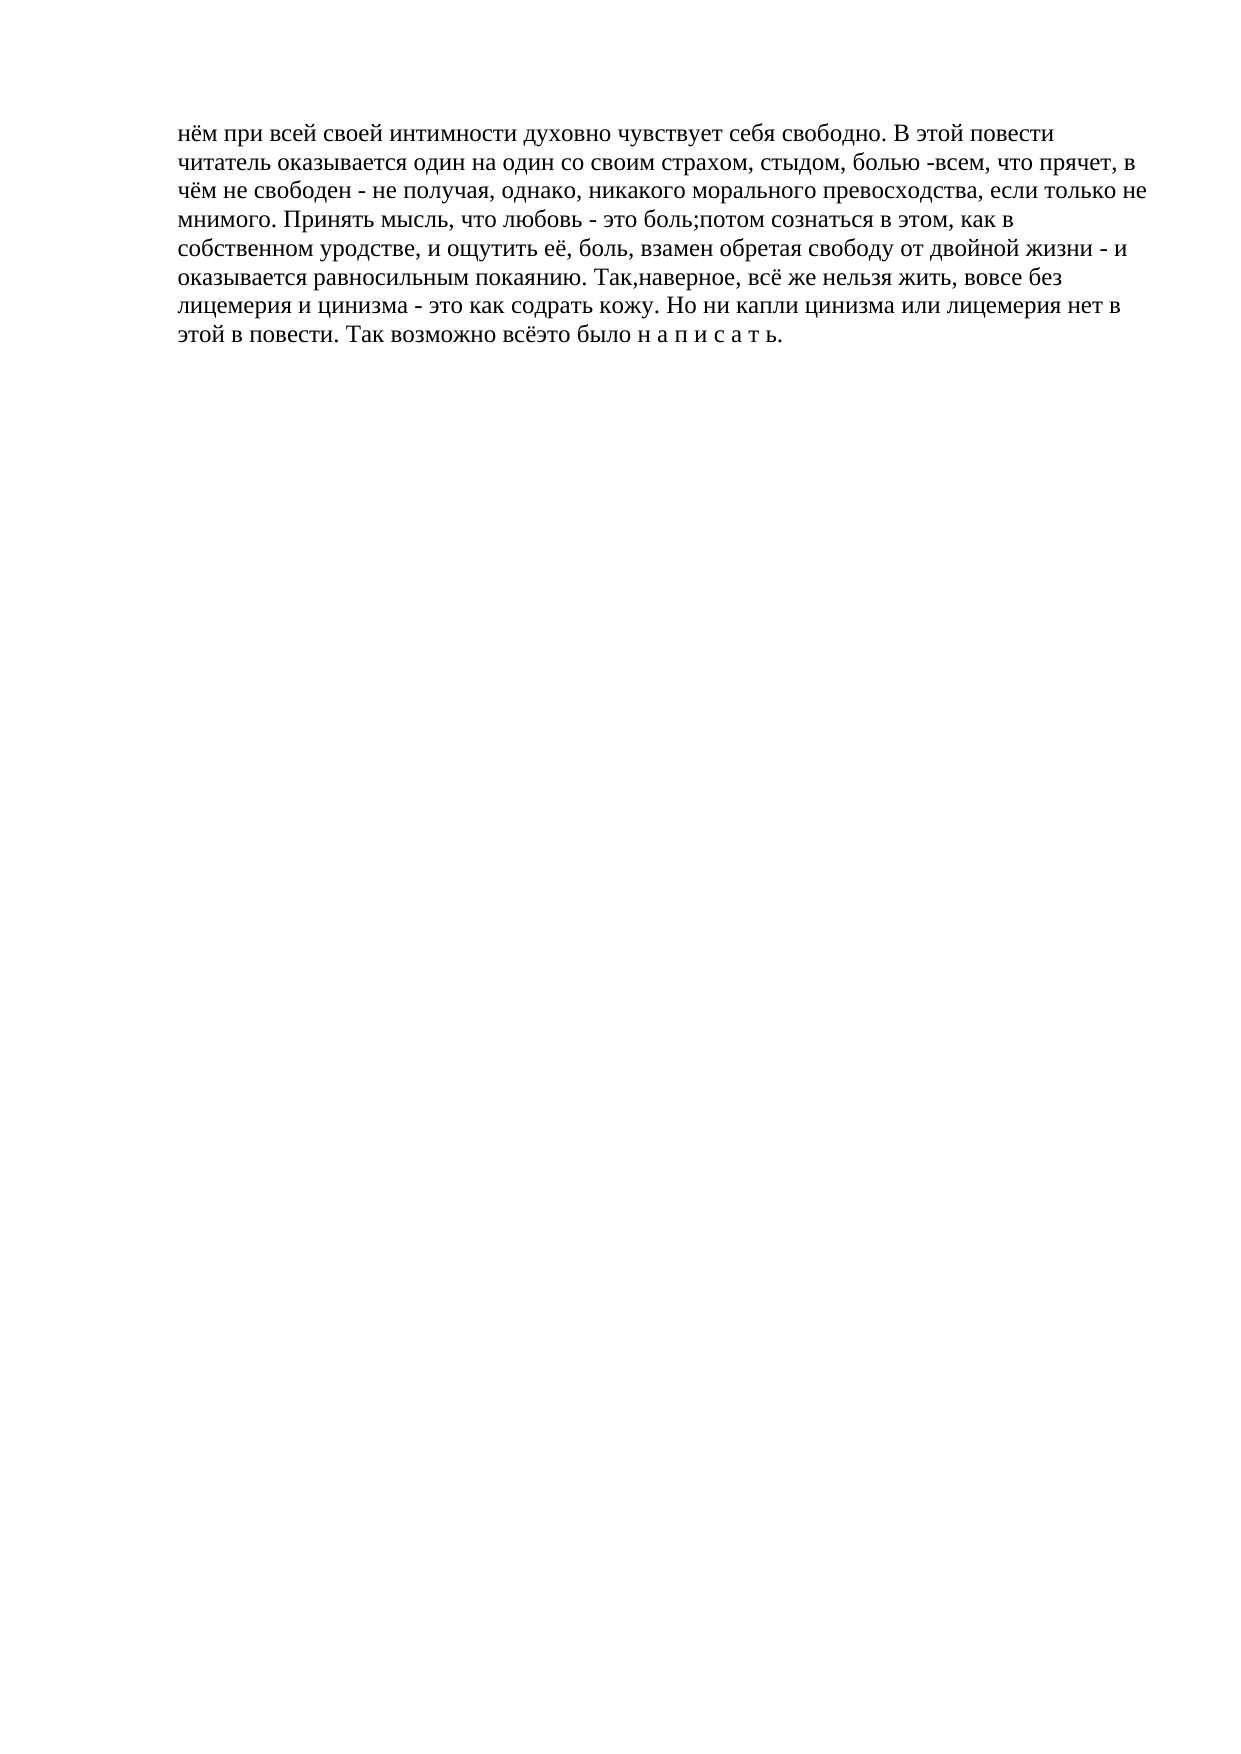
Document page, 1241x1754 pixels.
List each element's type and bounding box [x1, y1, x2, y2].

text [177, 118, 1152, 348]
